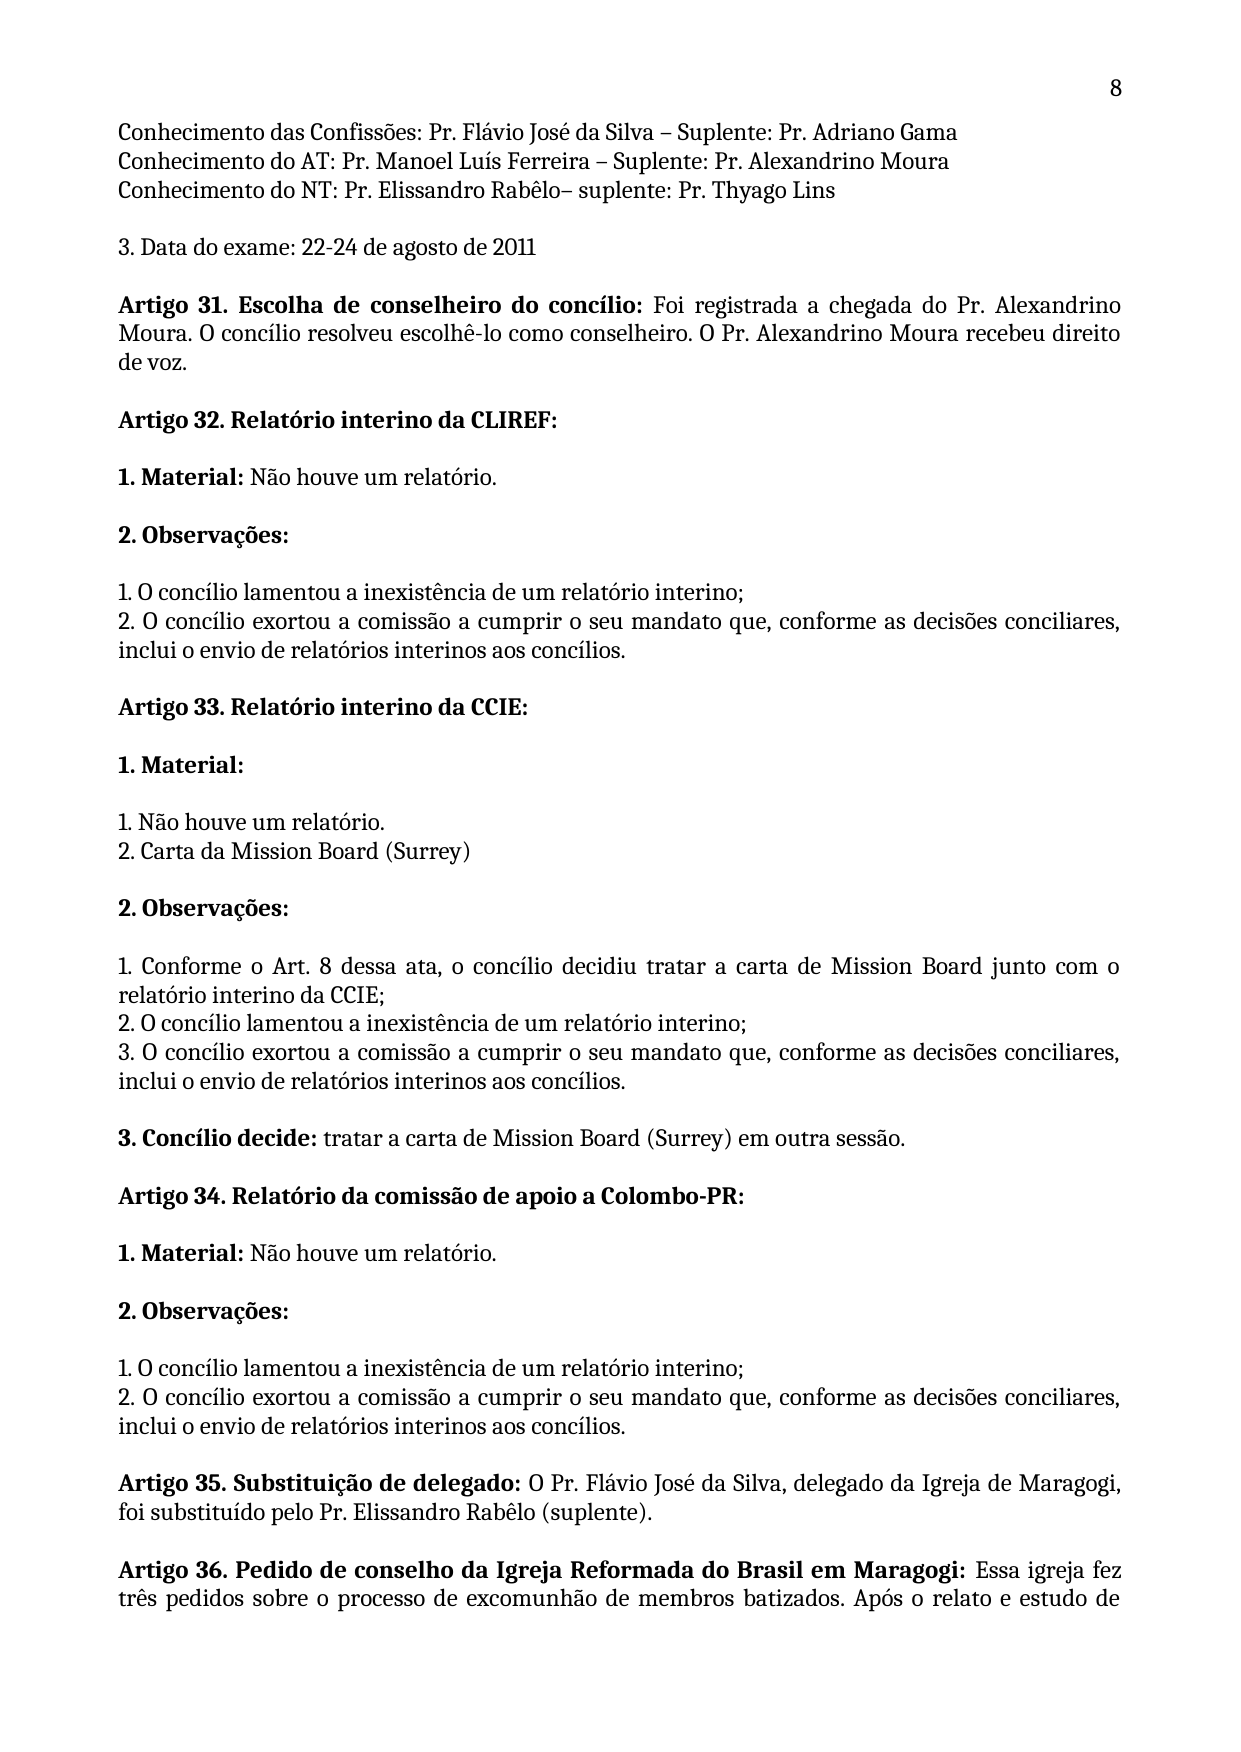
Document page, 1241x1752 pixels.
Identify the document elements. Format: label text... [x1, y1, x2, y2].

text Artigo 32. Relatório interino da CLIREF: [118, 406, 1122, 434]
text 2. O concílio exortou a comissão a cumprir o seu mandato que, conforme as decisões conciliares, inclui o envio de relatórios interinos aos concílios. [118, 607, 1122, 664]
text 1. Material: [118, 751, 1122, 779]
text 2. Observações: [118, 1297, 1122, 1326]
text 2. O concílio lamentou a inexistência de um relatório interino; [118, 1009, 1122, 1038]
text Conhecimento do AT: Pr. Manoel Luís Ferreira – Suplente: Pr. Alexandrino Moura [118, 147, 1122, 176]
text Conhecimento das Confissões: Pr. Flávio José da Silva – Suplente: Pr. Adriano Gama [118, 118, 1122, 147]
text 1. O concílio lamentou a inexistência de um relatório interino; [118, 1354, 1122, 1383]
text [118, 1556, 1122, 1613]
text 2. Observações: [118, 894, 1122, 923]
text 3. Concílio decide: tratar a carta de Mission Board (Surrey) em outra sessão. [118, 1124, 1122, 1153]
text 2. Observações: [118, 521, 1122, 549]
text Conhecimento do NT: Pr. Elissandro Rabêlo– suplente: Pr. Thyago Lins [118, 176, 1122, 204]
text 2. O concílio exortou a comissão a cumprir o seu mandato que, conforme as decisões conciliares, inclui o envio de relatórios interinos aos concílios. [118, 1383, 1122, 1441]
text 3. Data do exame: 22-24 de agosto de 2011 [118, 233, 1122, 262]
text 1. Material: Não houve um relatório. [118, 463, 1122, 492]
text 3. O concílio exortou a comissão a cumprir o seu mandato que, conforme as decisões conciliares, inclui o envio de relatórios interinos aos concílios. [118, 1038, 1122, 1096]
text 2. Carta da Mission Board (Surrey) [118, 837, 1122, 866]
text 1. Conforme o Art. 8 dessa ata, o concílio decidiu tratar a carta de Mission Board junto com o relatório interino da CCIE; [118, 952, 1122, 1009]
text 1. O concílio lamentou a inexistência de um relatório interino; [118, 578, 1122, 607]
text Artigo 31. Escolha de conselheiro do concílio: Foi registrada a chegada do Pr. Alexandrino Moura. O concílio resolveu escolhê-lo como conselheiro. O Pr. Alexandrino Moura recebeu direito de voz. [118, 291, 1122, 377]
text 1. Não houve um relatório. [118, 808, 1122, 837]
text Artigo 33. Relatório interino da CCIE: [118, 693, 1122, 722]
text Artigo 34. Relatório da comissão de apoio a Colombo-PR: [118, 1182, 1122, 1211]
text Artigo 35. Substituição de delegado: O Pr. Flávio José da Silva, delegado da Igreja de Maragogi, foi substituído pelo Pr. Elissandro Rabêlo (suplente). [118, 1469, 1122, 1527]
text 1. Material: Não houve um relatório. [118, 1239, 1122, 1268]
